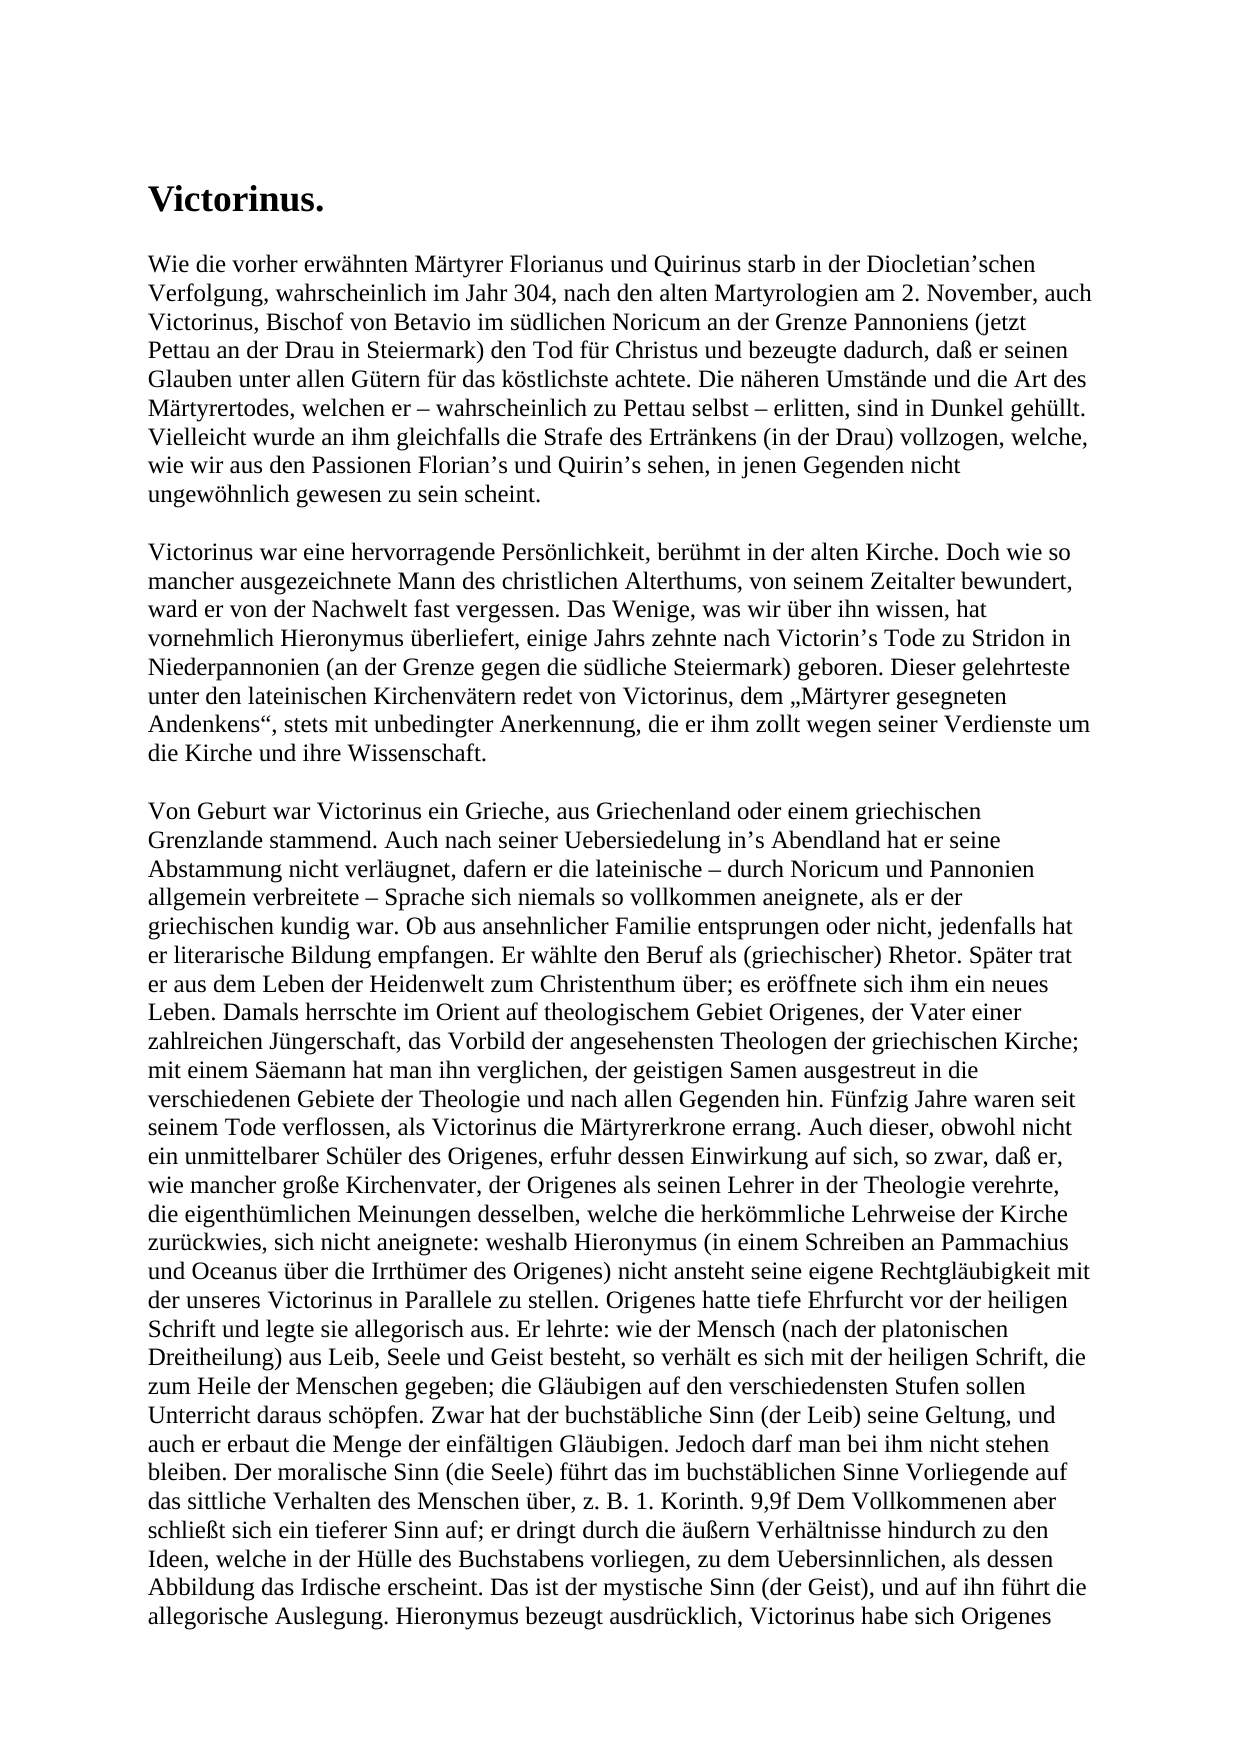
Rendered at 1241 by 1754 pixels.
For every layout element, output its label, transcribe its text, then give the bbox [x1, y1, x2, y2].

subtitle Victorinus. [148, 177, 1093, 220]
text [148, 796, 1093, 1630]
text Wie die vorher erwähnten Märtyrer Florianus und Quirinus starb in der Diocletian’schen Verfolgung, wahrscheinlich im Jahr 304, nach den alten Martyrologien am 2. November, auch Victorinus, Bischof von Betavio im südlichen Noricum an der Grenze Pannoniens (jetzt Pettau an der Drau in Steiermark) den Tod für Christus und bezeugte dadurch, daß er seinen Glauben unter allen Gütern für das köstlichste achtete. Die näheren Umstände und die Art des Märtyrertodes, welchen er – wahrscheinlich zu Pettau selbst – erlitten, sind in Dunkel gehüllt. Vielleicht wurde an ihm gleichfalls die Strafe des Ertränkens (in der Drau) vollzogen, welche, wie wir aus den Passionen Florian’s und Quirin’s sehen, in jenen Gegenden nicht ungewöhnlich gewesen zu sein scheint. [148, 249, 1093, 508]
text Victorinus war eine hervorragende Persönlichkeit, berühmt in der alten Kirche. Doch wie so mancher ausgezeichnete Mann des christlichen Alterthums, von seinem Zeitalter bewundert, ward er von der Nachwelt fast vergessen. Das Wenige, was wir über ihn wissen, hat vornehmlich Hieronymus überliefert, einige Jahrs zehnte nach Victorin’s Tode zu Stridon in Niederpannonien (an der Grenze gegen die südliche Steiermark) geboren. Dieser gelehrteste unter den lateinischen Kirchenvätern redet von Victorinus, dem „Märtyrer gesegneten Andenkens“, stets mit unbedingter Anerkennung, die er ihm zollt wegen seiner Verdienste um die Kirche und ihre Wissenschaft. [148, 537, 1093, 767]
